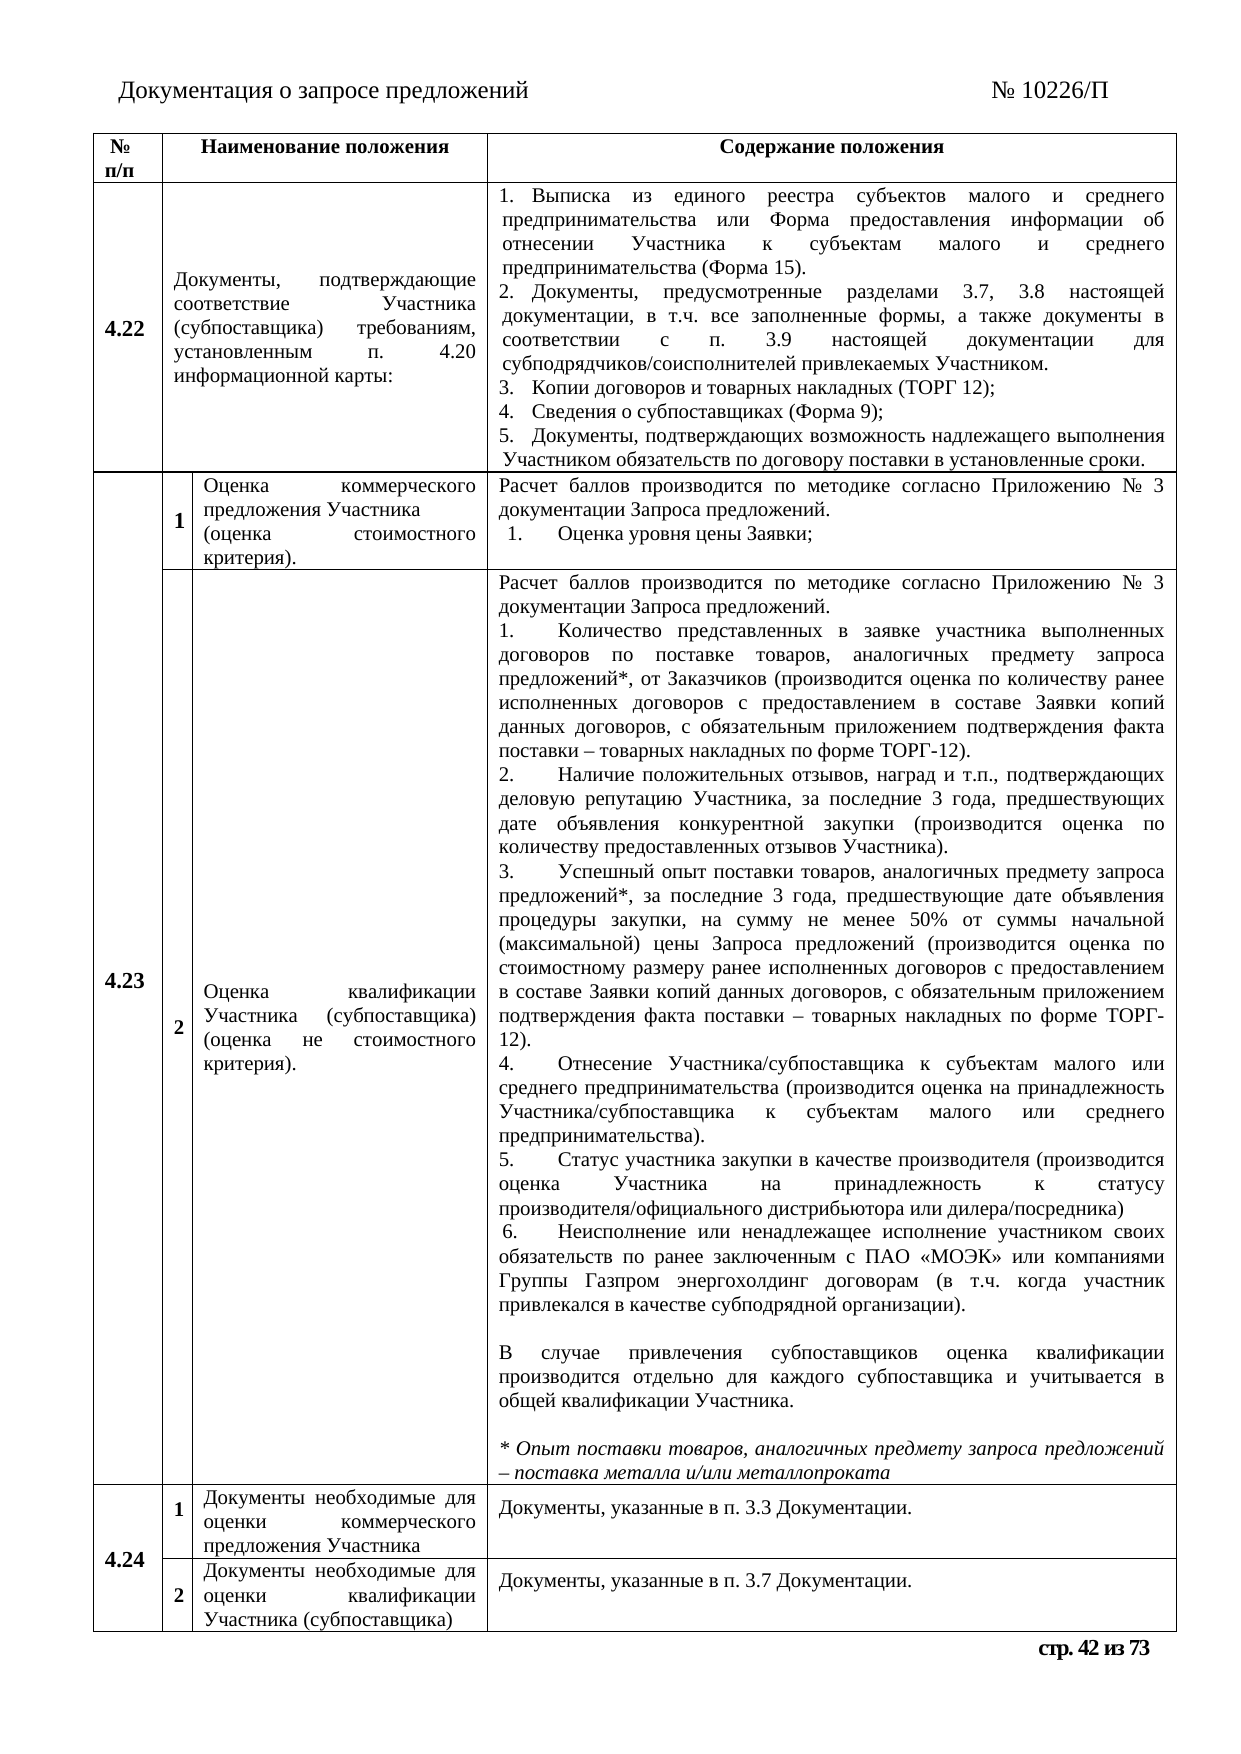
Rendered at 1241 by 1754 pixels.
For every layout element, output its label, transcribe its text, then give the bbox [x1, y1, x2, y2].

table_cell [94, 1485, 162, 1631]
table_cell Документы необходимые для оценки квалификации Участника (субпоставщика) [193, 1559, 487, 1631]
table_cell 2 [163, 1559, 192, 1631]
table_cell [94, 473, 162, 1484]
table_cell Документы, указанные в п. 3.3 Документации. [488, 1485, 1176, 1557]
table_header № п/п [94, 134, 162, 182]
table_cell Выписка из единого реестра субъектов малого и среднего предпринимательства или Форма предоставления информации об отнесении Участника к субъектам малого и среднего предпринимательства (Форма 15). Документы, предусмотренные разделами 3.7, 3.8 настоящей документации, в т.ч. все заполненные формы, а также документы в соответствии с п. 3.9 настоящей документации для субподрядчиков/соисполнителей привлекаемых Участником. Копии договоров и товарных накладных (ТОРГ 12); Сведения о субпоставщиках (Форма 9); Документы, подтверждающих возможность надлежащего выполнения Участником обязательств по договору поставки в установленные сроки. [488, 183, 1176, 471]
table_cell Расчет баллов производится по методике согласно Приложению № 3 документации Запроса предложений. Оценка уровня цены Заявки; [488, 473, 1176, 569]
table_header Наименование положения [163, 134, 487, 182]
table_cell 2 [163, 570, 192, 1484]
table_cell Оценка коммерческого предложения Участника (оценка стоимостного критерия). [193, 473, 487, 569]
table_cell Расчет баллов производится по методике согласно Приложению № 3 документации Запроса предложений. Количество представленных в заявке участника выполненных договоров по поставке товаров, аналогичных предмету запроса предложений*, от Заказчиков (производится оценка по количеству ранее исполненных договоров с предоставлением в составе Заявки копий данных договоров, с обязательным приложением подтверждения факта поставки – товарных накладных по форме ТОРГ-12). Наличие положительных отзывов, наград и т.п., подтверждающих деловую репутацию Участника, за последние 3 года, предшествующих дате объявления конкурентной закупки (производится оценка по количеству предоставленных отзывов Участника). Успешный опыт поставки товаров, аналогичных предмету запроса предложений*, за последние 3 года, предшествующие дате объявления процедуры закупки, на сумму не менее 50% от суммы начальной (максимальной) цены Запроса предложений (производится оценка по стоимостному размеру ранее исполненных договоров с предоставлением в составе Заявки копий данных договоров, с обязательным приложением подтверждения факта поставки – товарных накладных по форме ТОРГ-12). Отнесение Участника/субпоставщика к субъектам малого или среднего предпринимательства (производится оценка на принадлежность Участника/субпоставщика к субъектам малого или среднего предпринимательства). Статус участника закупки в качестве производителя (производится оценка Участника на принадлежность к статусу производителя/официального дистрибьютора или дилера/посредника) Неисполнение или ненадлежащее исполнение участником своих обязательств по ранее заключенным с ПАО «МОЭК» или компаниями Группы Газпром энергохолдинг договорам (в т.ч. когда участник привлекался в качестве субподрядной организации). В случае привлечения субпоставщиков оценка квалификации производится отдельно для каждого субпоставщика и учитывается в общей квалификации Участника. * Опыт поставки товаров, аналогичных предмету запроса предложений – поставка металла и/или металлопроката [488, 570, 1176, 1484]
table_cell Документы необходимые для оценки коммерческого предложения Участника [193, 1485, 487, 1557]
table_cell Документы, подтверждающие соответствие Участника (субпоставщика) требованиям, установленным п. 4.20 информационной карты: [163, 183, 487, 471]
table_cell Документы, указанные в п. 3.7 Документации. [488, 1559, 1176, 1631]
table_cell 1 [163, 473, 192, 569]
table_cell 1 [163, 1485, 192, 1557]
table_cell Оценка квалификации Участника (субпоставщика) (оценка не стоимостного критерия). [193, 570, 487, 1484]
table_header Содержание положения [488, 134, 1176, 182]
table_cell [94, 183, 162, 471]
